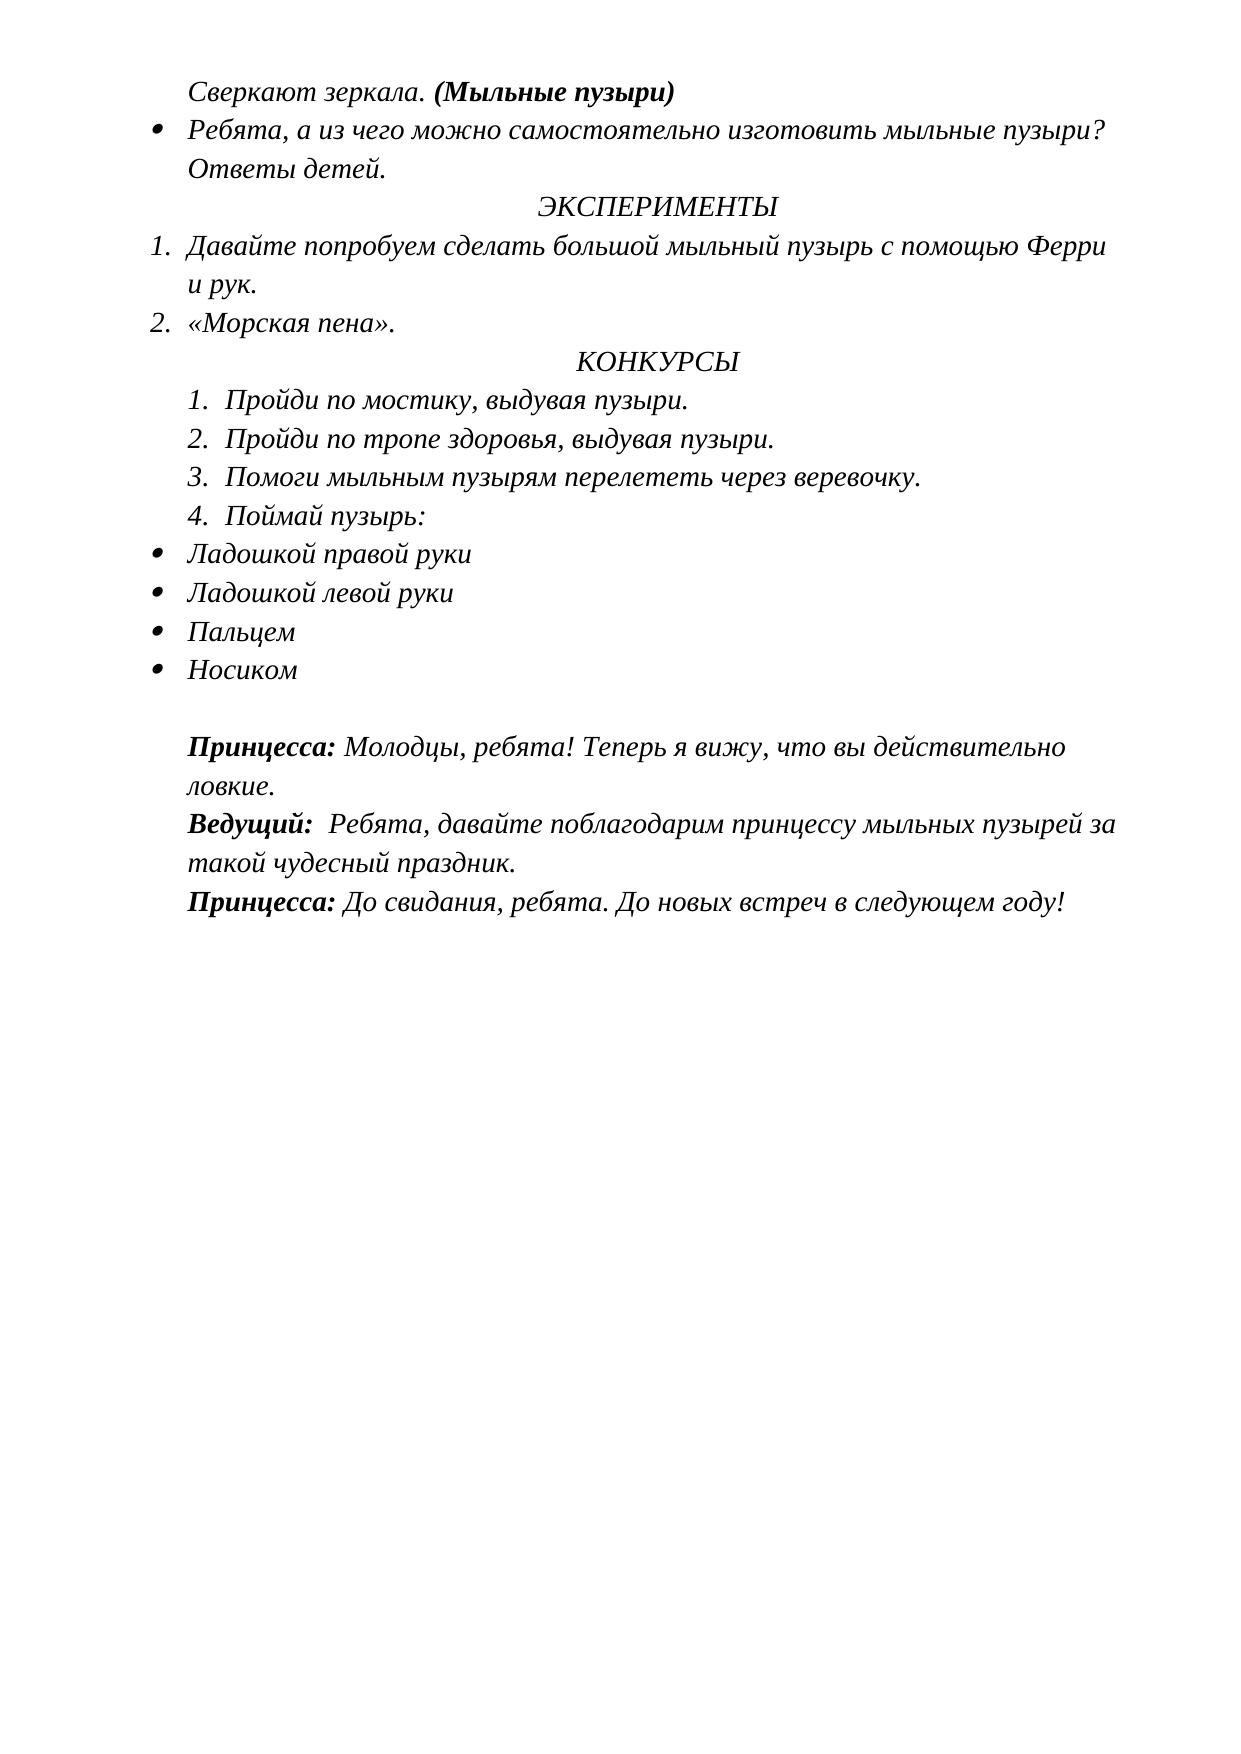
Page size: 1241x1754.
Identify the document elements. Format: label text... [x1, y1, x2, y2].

list Ведущий: Ребята, давайте поблагодарим принцессу мыльных пузырей за такой чудесный праздник. [187, 807, 1128, 879]
list Ответы детей. [187, 151, 1128, 184]
list КОНКУРСЫ [187, 344, 1128, 377]
list Ребята, а из чего можно самостоятельно изготовить мыльные пузыри? [150, 112, 1128, 146]
list Сверкают зеркала. (Мыльные пузыри) [187, 74, 1128, 107]
list Принцесса: До свидания, ребята. До новых встреч в следующем году! [187, 884, 1128, 917]
list Давайте попробуем сделать большой мыльный пузырь с помощью Ферри и рук. [150, 228, 1128, 300]
list Пальцем [150, 614, 1128, 647]
list ЭКСПЕРИМЕНТЫ [187, 189, 1128, 223]
list Пройди по тропе здоровья, выдувая пузыри. [187, 421, 1128, 454]
list Ладошкой правой руки [150, 536, 1128, 570]
list Поймай пузырь: [187, 498, 1128, 531]
list Пройди по мостику, выдувая пузыри. [187, 382, 1128, 416]
list Принцесса: Молодцы, ребята! Теперь я вижу, что вы действительно ловкие. [187, 729, 1128, 802]
list Носиком [150, 652, 1128, 686]
list «Морская пена». [150, 305, 1128, 339]
list Помоги мыльным пузырям перелететь через веревочку. [187, 459, 1128, 493]
list Ладошкой левой руки [150, 575, 1128, 609]
